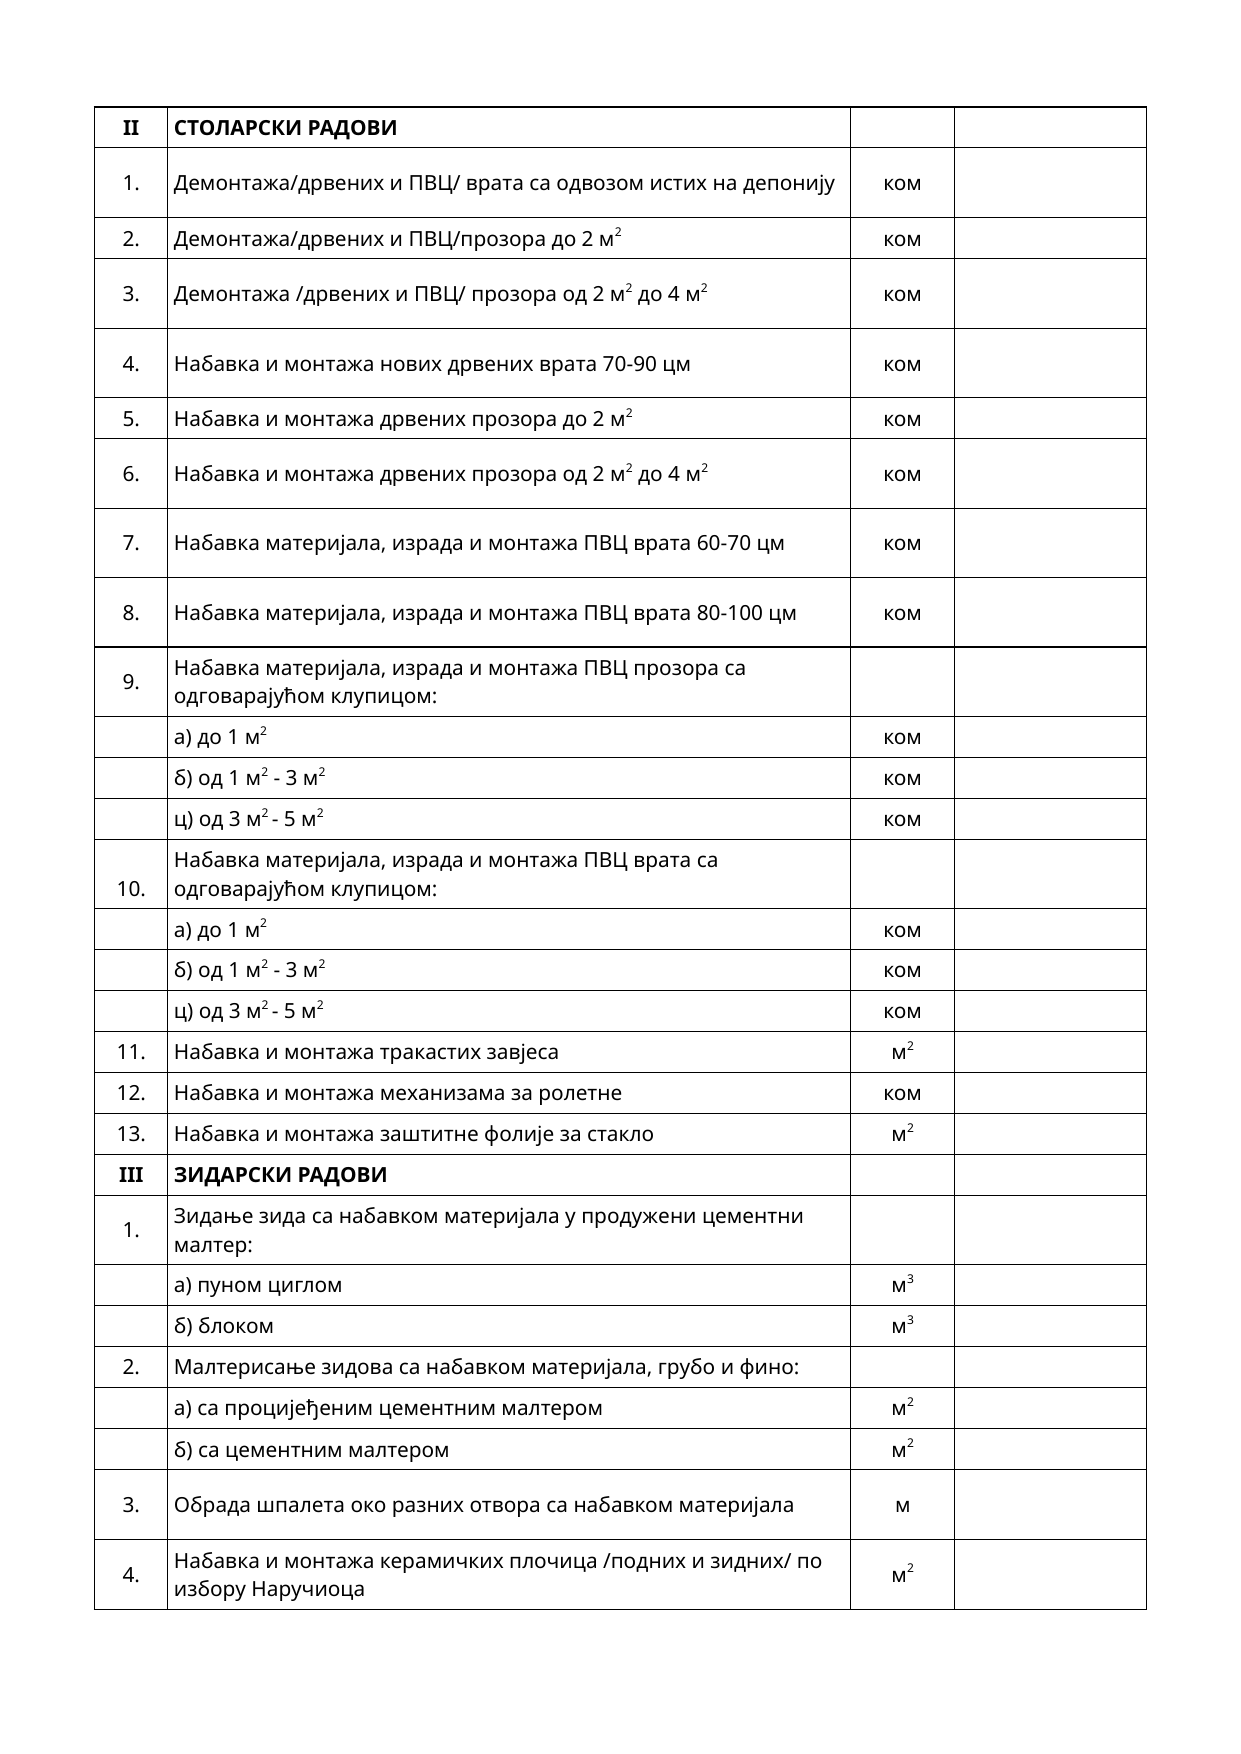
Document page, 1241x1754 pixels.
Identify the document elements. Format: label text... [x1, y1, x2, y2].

table_cell ком [851, 1073, 954, 1113]
table_cell [955, 1429, 1146, 1469]
table_cell Набавка и монтажа тракастих завјеса [168, 1032, 850, 1072]
table_cell Демонтажа/дрвених и ПВЦ/ врата са одвозом истих на депонију [168, 148, 850, 217]
table_cell м2 [851, 1114, 954, 1153]
table_cell а) са процијеђеним цементним малтером [168, 1388, 850, 1428]
table_cell а) до 1 м2 [168, 909, 850, 949]
table_cell [95, 799, 167, 838]
table_cell ц) од 3 м2 - 5 м2 [168, 991, 850, 1031]
table_cell [955, 840, 1146, 908]
table_cell 4. [95, 1540, 167, 1608]
table_cell [851, 1196, 954, 1264]
table_cell 2. [95, 218, 167, 258]
table_cell 3. [95, 1470, 167, 1539]
table_cell [955, 218, 1146, 258]
table_cell Набавка и монтажа дрвених прозора од 2 м2 до 4 м2 [168, 439, 850, 508]
table_cell [955, 799, 1146, 838]
table_cell СТОЛАРСКИ РАДОВИ [168, 108, 850, 147]
table_cell [95, 991, 167, 1031]
table_cell [851, 108, 954, 147]
table_cell Набавка материјала, израда и монтажа ПВЦ врата 60-70 цм [168, 509, 850, 577]
table_cell Набавка материјала, израда и монтажа ПВЦ врата 80-100 цм [168, 578, 850, 646]
table_cell [955, 108, 1146, 147]
table_cell [955, 398, 1146, 438]
table_cell ком [851, 909, 954, 949]
table_cell 11. [95, 1032, 167, 1072]
table_cell [955, 909, 1146, 949]
table_cell б) од 1 м2 - 3 м2 [168, 950, 850, 990]
table_cell ком [851, 398, 954, 438]
table_cell 6. [95, 439, 167, 508]
table_cell [955, 758, 1146, 798]
table_cell [851, 1347, 954, 1387]
table_cell [955, 1114, 1146, 1153]
table_cell 1. [95, 148, 167, 217]
table_cell 12. [95, 1073, 167, 1113]
table_cell [955, 1540, 1146, 1608]
table_cell ком [851, 329, 954, 397]
table_cell м [851, 1470, 954, 1539]
table_cell [955, 1073, 1146, 1113]
table_cell [955, 148, 1146, 217]
table_cell ЗИДАРСКИ РАДОВИ [168, 1155, 850, 1194]
table_cell [955, 1388, 1146, 1428]
table_cell [95, 1388, 167, 1428]
table_cell м2 [851, 1540, 954, 1608]
table_cell Демонтажа /дрвених и ПВЦ/ прозора од 2 м2 до 4 м2 [168, 259, 850, 328]
table_cell ком [851, 758, 954, 798]
table_cell Набавка материјала, израда и монтажа ПВЦ врата са одговарајућом клупицом: [168, 840, 850, 908]
table_cell б) са цементним малтером [168, 1429, 850, 1469]
table_cell II [95, 108, 167, 147]
table_cell [95, 950, 167, 990]
table_cell 4. [95, 329, 167, 397]
table_cell [851, 648, 954, 716]
table_cell [955, 1306, 1146, 1346]
table_cell ком [851, 578, 954, 646]
table_cell б) блоком [168, 1306, 850, 1346]
table_cell Зидање зида са набавком материјала у продужeни цементни малтер: [168, 1196, 850, 1264]
table_cell 9. [95, 648, 167, 716]
table_cell [955, 1347, 1146, 1387]
table_cell 5. [95, 398, 167, 438]
table_cell III [95, 1155, 167, 1194]
table_cell а) пуном циглом [168, 1265, 850, 1305]
table_cell ком [851, 509, 954, 577]
table_cell 1. [95, 1196, 167, 1264]
table_cell [955, 509, 1146, 577]
table_cell ком [851, 148, 954, 217]
table_cell [955, 259, 1146, 328]
table_cell ком [851, 717, 954, 757]
table_cell [95, 758, 167, 798]
table_cell Малтерисање зидова са набавком материјала, грубо и фино: [168, 1347, 850, 1387]
table_cell [955, 1470, 1146, 1539]
table_cell [955, 1032, 1146, 1072]
table_cell Демонтажа/дрвених и ПВЦ/прозора до 2 м2 [168, 218, 850, 258]
table_cell 13. [95, 1114, 167, 1153]
table_cell Набавка и монтажа заштитне фолије за стакло [168, 1114, 850, 1153]
table_cell Набавка и монтажа нових дрвених врата 70-90 цм [168, 329, 850, 397]
table_cell м3 [851, 1265, 954, 1305]
table_cell б) од 1 м2 - 3 м2 [168, 758, 850, 798]
table_cell [955, 1155, 1146, 1194]
table_cell [955, 648, 1146, 716]
table_cell [955, 1196, 1146, 1264]
table_cell [95, 1265, 167, 1305]
table_cell [955, 717, 1146, 757]
table_cell Набавка и монтажа дрвених прозора до 2 м2 [168, 398, 850, 438]
table_cell ком [851, 259, 954, 328]
table_cell м2 [851, 1388, 954, 1428]
table_cell ком [851, 950, 954, 990]
table_cell Набавка материјала, израда и монтажа ПВЦ прозора са одговарајућом клупицом: [168, 648, 850, 716]
table_cell [95, 1306, 167, 1346]
table_cell м3 [851, 1306, 954, 1346]
table_cell ком [851, 439, 954, 508]
table_cell ц) од 3 м2 - 5 м2 [168, 799, 850, 838]
table_cell 7. [95, 509, 167, 577]
table_cell [955, 578, 1146, 646]
table_cell [955, 329, 1146, 397]
table_cell ком [851, 991, 954, 1031]
table_cell Обрада шпалета око разних отвора са набавком материјала [168, 1470, 850, 1539]
table_cell [95, 1429, 167, 1469]
table_cell 2. [95, 1347, 167, 1387]
table_cell [955, 991, 1146, 1031]
table_cell м2 [851, 1032, 954, 1072]
table_cell ком [851, 799, 954, 838]
table_cell [851, 1155, 954, 1194]
table_cell [95, 909, 167, 949]
table_cell [955, 439, 1146, 508]
table_cell [95, 717, 167, 757]
table_cell м2 [851, 1429, 954, 1469]
table_cell ком [851, 218, 954, 258]
table_cell Набавка и монтажа керамичких плочица /подних и зидних/ по избору Наручиоца [168, 1540, 850, 1608]
table_cell [955, 1265, 1146, 1305]
table_cell [955, 950, 1146, 990]
table_cell 8. [95, 578, 167, 646]
table_cell Набавка и монтажа механизама за ролетне [168, 1073, 850, 1113]
table_cell а) до 1 м2 [168, 717, 850, 757]
table_cell 3. [95, 259, 167, 328]
table_cell [851, 840, 954, 908]
table_cell 10. [95, 840, 167, 908]
